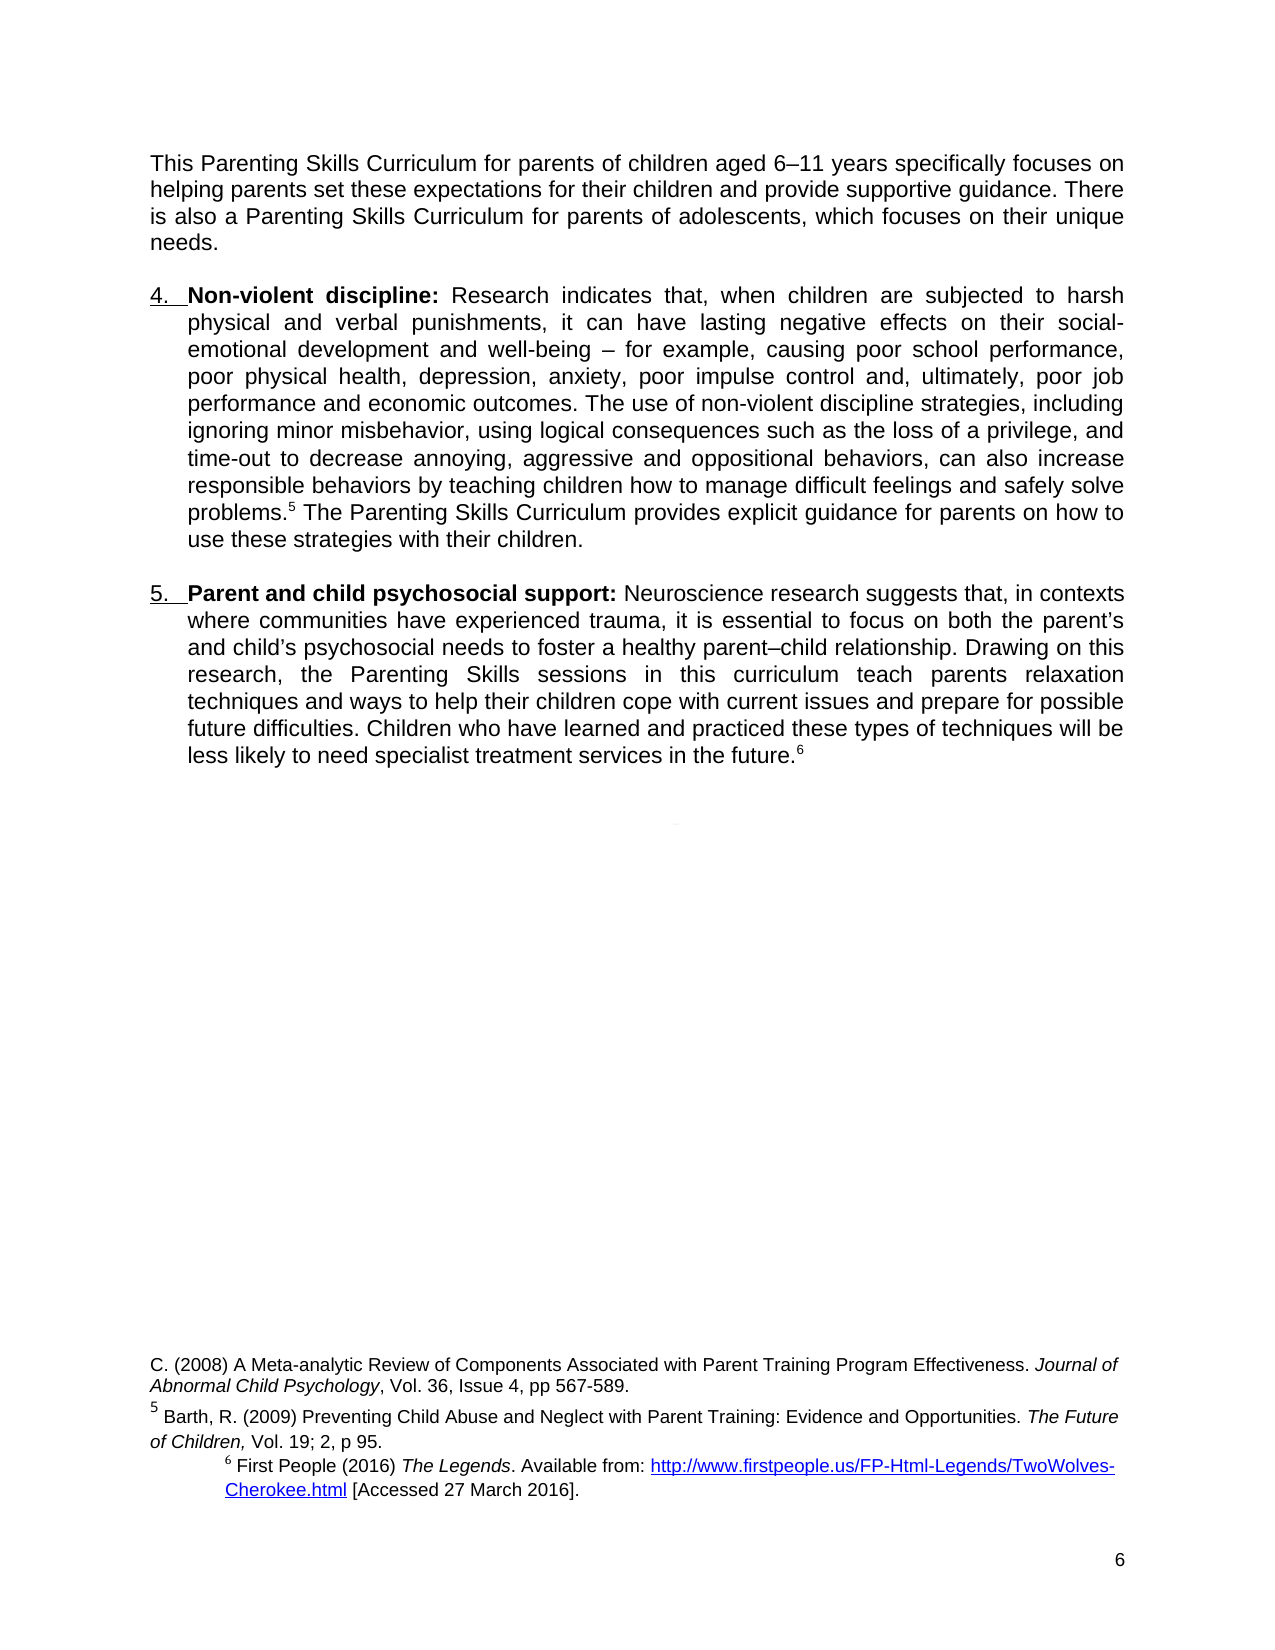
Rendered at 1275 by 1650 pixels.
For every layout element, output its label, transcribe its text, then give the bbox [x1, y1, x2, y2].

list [112, 150, 1125, 255]
list Non-violent discipline: Research indicates that, when children are subjected to harsh physical and verbal punishments, it can have lasting negative effects on their social-emotional development and well-being – for example, causing poor school performance, poor physical health, depression, anxiety, poor impulse control and, ultimately, poor job performance and economic outcomes. The use of non-violent discipline strategies, including ignoring minor misbehavior, using logical consequences such as the loss of a privilege, and time-out to decrease annoying, aggressive and oppositional behaviors, can also increase responsible behaviors by teaching children how to manage difficult feelings and safely solve problems. The Parenting Skills Curriculum provides explicit guidance for parents on how to use these strategies with their children. [150, 282, 1125, 553]
list Parent and child psychosocial support: Neuroscience research suggests that, in contexts where communities have experienced trauma, it is essential to focus on both the parent’s and child’s psychosocial needs to foster a healthy parent–child relationship. Drawing on this research, the Parenting Skills sessions in this curriculum teach parents relaxation techniques and ways to help their children cope with current issues and prepare for possible future difficulties. Children who have learned and practiced these types of techniques will be less likely to need specialist treatment services in the future. [150, 580, 1125, 769]
